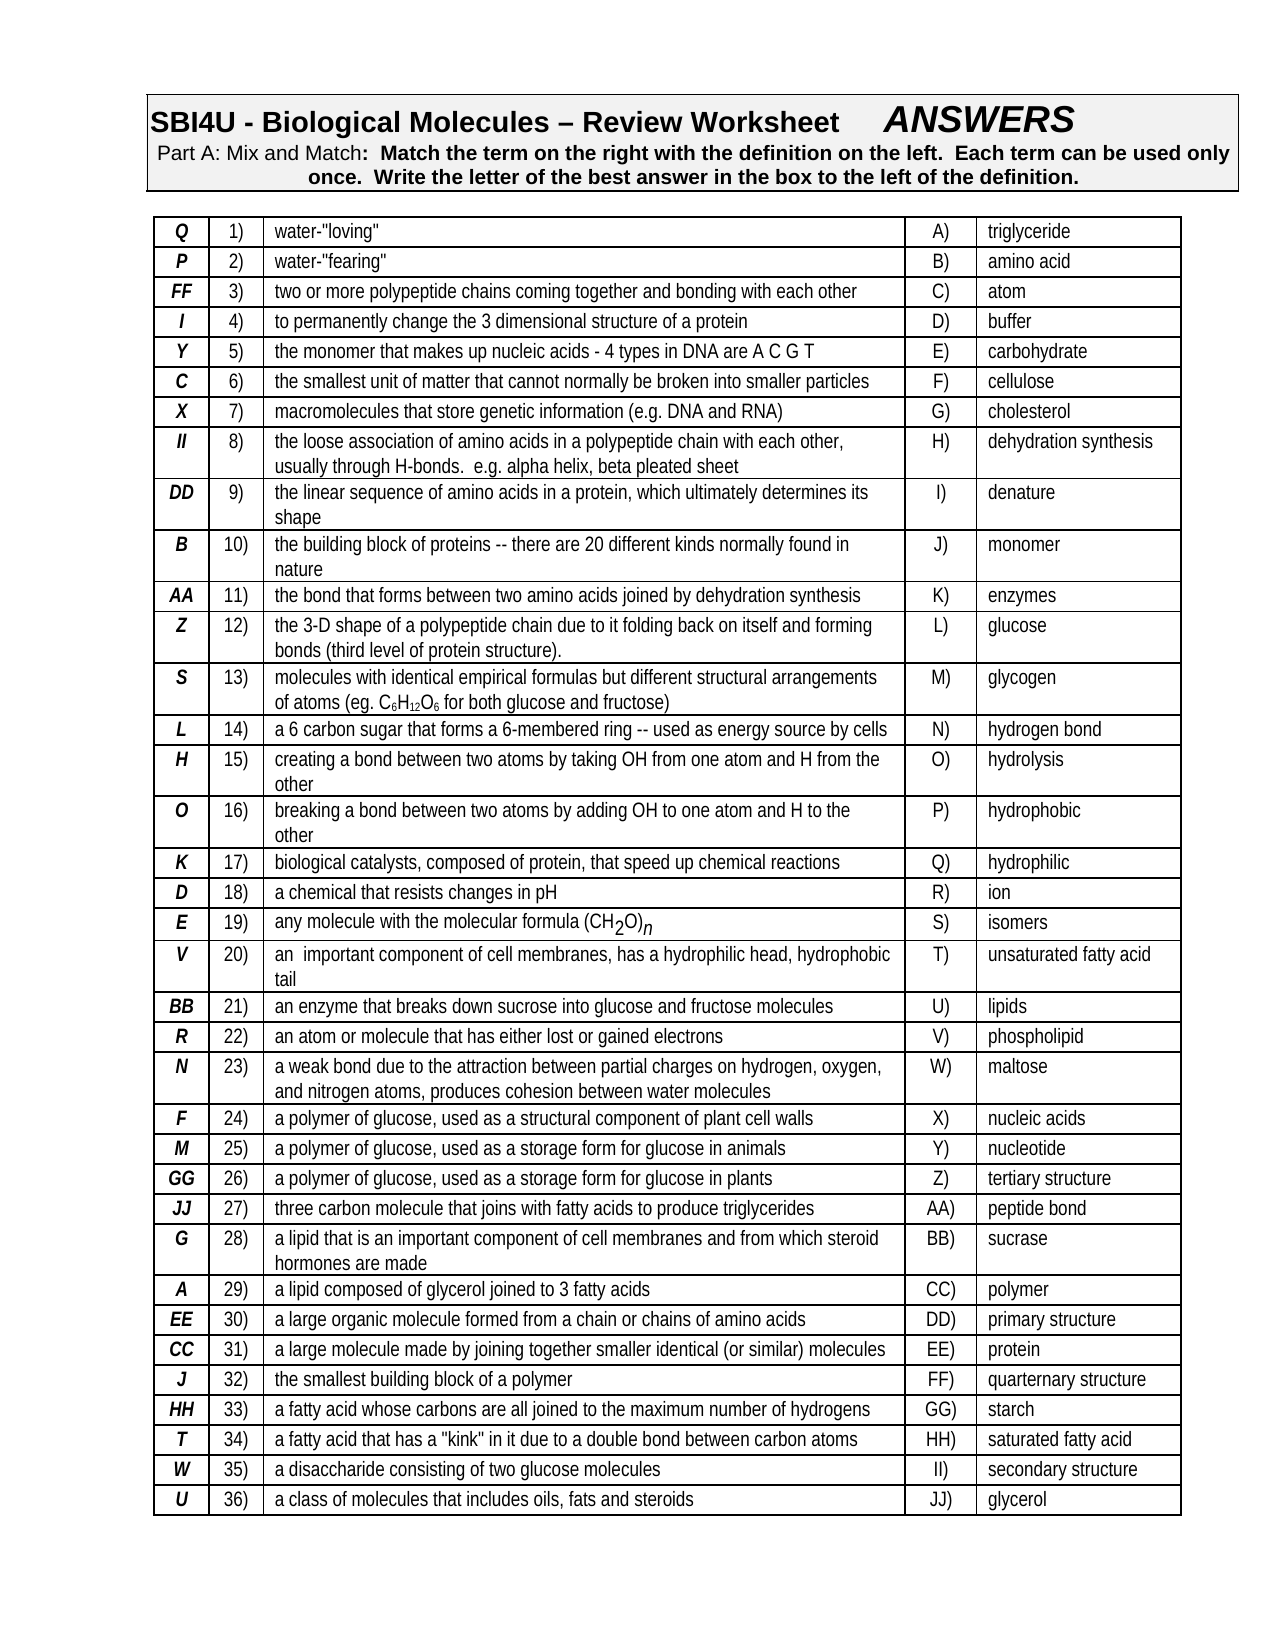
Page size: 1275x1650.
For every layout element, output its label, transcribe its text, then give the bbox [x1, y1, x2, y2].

table_cell tertiary structure [977, 1165, 1180, 1193]
table_cell L) [906, 612, 976, 662]
table_cell R) [906, 879, 976, 907]
table_cell D [155, 879, 208, 907]
table_cell 34) [210, 1426, 263, 1454]
table_cell hydrophilic [977, 849, 1180, 877]
table_cell DD) [906, 1306, 976, 1334]
table_cell 14) [210, 716, 263, 744]
table_cell N) [906, 716, 976, 744]
table_cell a large molecule made by joining together smaller identical (or similar) molecules [264, 1336, 904, 1364]
table_header 1) [210, 218, 263, 246]
table_cell a polymer of glucose, used as a storage form for glucose in animals [264, 1135, 904, 1163]
table_cell JJ [155, 1195, 208, 1223]
table_cell Z [155, 612, 208, 662]
table_cell cholesterol [977, 398, 1180, 426]
table_cell atom [977, 278, 1180, 306]
table_cell 7) [210, 398, 263, 426]
table_cell AA) [906, 1195, 976, 1223]
table_cell U [155, 1486, 208, 1514]
table_cell EE) [906, 1336, 976, 1364]
table_cell K [155, 849, 208, 877]
table_cell the loose association of amino acids in a polypeptide chain with each other, usually through H-bonds. e.g. alpha helix, beta pleated sheet [264, 428, 904, 478]
table_cell DD [155, 479, 208, 529]
table_cell quarternary structure [977, 1366, 1180, 1394]
table_cell G) [906, 398, 976, 426]
table_header triglyceride [977, 218, 1180, 246]
table_cell 8) [210, 428, 263, 478]
table_cell 11) [210, 582, 263, 611]
table_cell HH) [906, 1426, 976, 1454]
table_cell H [155, 746, 208, 795]
table_cell nucleotide [977, 1135, 1180, 1163]
table_cell a disaccharide consisting of two glucose molecules [264, 1456, 904, 1484]
table_cell CC [155, 1336, 208, 1364]
table_cell 5) [210, 338, 263, 366]
table_cell 25) [210, 1135, 263, 1163]
table_cell 33) [210, 1396, 263, 1424]
table_cell EE [155, 1306, 208, 1334]
table_header Q [155, 218, 208, 246]
table_cell W [155, 1456, 208, 1484]
table_cell peptide bond [977, 1195, 1180, 1223]
table_cell cellulose [977, 368, 1180, 396]
table_cell K) [906, 582, 976, 611]
table_cell a class of molecules that includes oils, fats and steroids [264, 1486, 904, 1514]
table_cell 2) [210, 248, 263, 276]
table_cell 28) [210, 1225, 263, 1274]
table_cell an enzyme that breaks down sucrose into glucose and fructose molecules [264, 993, 904, 1021]
table_cell 10) [210, 531, 263, 581]
table_cell H) [906, 428, 976, 478]
table_cell two or more polypeptide chains coming together and bonding with each other [264, 278, 904, 306]
table_cell secondary structure [977, 1456, 1180, 1484]
table_cell enzymes [977, 582, 1180, 611]
table_cell C) [906, 278, 976, 306]
table_cell water-"fearing" [264, 248, 904, 276]
table_cell O) [906, 746, 976, 795]
table_cell J) [906, 531, 976, 581]
table_cell U) [906, 993, 976, 1021]
table_cell ion [977, 879, 1180, 907]
table_cell V [155, 941, 208, 991]
table_cell S [155, 664, 208, 714]
table_cell 27) [210, 1195, 263, 1223]
table_cell glucose [977, 612, 1180, 662]
table_cell Y [155, 338, 208, 366]
table_cell W) [906, 1053, 976, 1103]
table_cell E [155, 909, 208, 940]
table_cell a lipid that is an important component of cell membranes and from which steroid hormones are made [264, 1225, 904, 1274]
table_cell a chemical that resists changes in pH [264, 879, 904, 907]
table_cell buffer [977, 308, 1180, 336]
table_cell GG [155, 1165, 208, 1193]
table_cell glycerol [977, 1486, 1180, 1514]
table_cell dehydration synthesis [977, 428, 1180, 478]
table_cell J [155, 1366, 208, 1394]
table_cell 24) [210, 1105, 263, 1133]
table_cell F [155, 1105, 208, 1133]
table_cell 15) [210, 746, 263, 795]
table_cell isomers [977, 909, 1180, 940]
table_cell JJ) [906, 1486, 976, 1514]
table_cell monomer [977, 531, 1180, 581]
table_cell CC) [906, 1276, 976, 1304]
table_cell X) [906, 1105, 976, 1133]
table_cell L [155, 716, 208, 744]
table_cell B [155, 531, 208, 581]
table_cell 35) [210, 1456, 263, 1484]
table_cell 16) [210, 797, 263, 847]
table_cell V) [906, 1023, 976, 1051]
table_cell a large organic molecule formed from a chain or chains of amino acids [264, 1306, 904, 1334]
table_cell BB) [906, 1225, 976, 1274]
table_cell 6) [210, 368, 263, 396]
table_cell a fatty acid that has a "kink" in it due to a double bond between carbon atoms [264, 1426, 904, 1454]
table_cell T) [906, 941, 976, 991]
table_cell BB [155, 993, 208, 1021]
table_cell protein [977, 1336, 1180, 1364]
table_cell 19) [210, 909, 263, 940]
table_cell a lipid composed of glycerol joined to 3 fatty acids [264, 1276, 904, 1304]
table_cell 23) [210, 1053, 263, 1103]
table_cell creating a bond between two atoms by taking OH from one atom and H from the other [264, 746, 904, 795]
table_cell F) [906, 368, 976, 396]
table_cell unsaturated fatty acid [977, 941, 1180, 991]
table_cell the smallest building block of a polymer [264, 1366, 904, 1394]
table_cell AA [155, 582, 208, 611]
table_header water-"loving" [264, 218, 904, 246]
table_cell a weak bond due to the attraction between partial charges on hydrogen, oxygen, and nitrogen atoms, produces cohesion between water molecules [264, 1053, 904, 1103]
table_header A) [906, 218, 976, 246]
table_cell the bond that forms between two amino acids joined by dehydration synthesis [264, 582, 904, 611]
table_cell to permanently change the 3 dimensional structure of a protein [264, 308, 904, 336]
table_cell D) [906, 308, 976, 336]
table_cell the monomer that makes up nucleic acids - 4 types in DNA are A C G T [264, 338, 904, 366]
table_cell P [155, 248, 208, 276]
table_cell the linear sequence of amino acids in a protein, which ultimately determines its shape [264, 479, 904, 529]
table_cell M) [906, 664, 976, 714]
table_cell HH [155, 1396, 208, 1424]
table_cell lipids [977, 993, 1180, 1021]
table_cell C [155, 368, 208, 396]
table_cell sucrase [977, 1225, 1180, 1274]
table_cell polymer [977, 1276, 1180, 1304]
table_cell maltose [977, 1053, 1180, 1103]
table_cell R [155, 1023, 208, 1051]
table_cell I) [906, 479, 976, 529]
table_cell 36) [210, 1486, 263, 1514]
table_cell X [155, 398, 208, 426]
table_cell a polymer of glucose, used as a storage form for glucose in plants [264, 1165, 904, 1193]
table_cell an important component of cell membranes, has a hydrophilic head, hydrophobic tail [264, 941, 904, 991]
table_cell the smallest unit of matter that cannot normally be broken into smaller particles [264, 368, 904, 396]
table_cell 3) [210, 278, 263, 306]
table_cell denature [977, 479, 1180, 529]
table_cell I [155, 308, 208, 336]
table_cell 12) [210, 612, 263, 662]
table_cell 9) [210, 479, 263, 529]
table_cell a 6 carbon sugar that forms a 6-membered ring -- used as energy source by cells [264, 716, 904, 744]
table_cell a polymer of glucose, used as a structural component of plant cell walls [264, 1105, 904, 1133]
table_cell the 3-D shape of a polypeptide chain due to it folding back on itself and forming bonds (third level of protein structure). [264, 612, 904, 662]
table_cell 26) [210, 1165, 263, 1193]
table_cell glycogen [977, 664, 1180, 714]
table_cell 31) [210, 1336, 263, 1364]
table_cell T [155, 1426, 208, 1454]
table_cell 20) [210, 941, 263, 991]
table_cell any molecule with the molecular formula (CH2O)n [264, 909, 904, 940]
table_cell 4) [210, 308, 263, 336]
table_cell II) [906, 1456, 976, 1484]
table_cell O [155, 797, 208, 847]
table_cell breaking a bond between two atoms by adding OH to one atom and H to the other [264, 797, 904, 847]
table_cell saturated fatty acid [977, 1426, 1180, 1454]
table_cell a fatty acid whose carbons are all joined to the maximum number of hydrogens [264, 1396, 904, 1424]
table_cell the building block of proteins -- there are 20 different kinds normally found in nature [264, 531, 904, 581]
table_cell G [155, 1225, 208, 1274]
table_cell 21) [210, 993, 263, 1021]
table_cell 17) [210, 849, 263, 877]
table_cell N [155, 1053, 208, 1103]
table_cell an atom or molecule that has either lost or gained electrons [264, 1023, 904, 1051]
table_cell 29) [210, 1276, 263, 1304]
table_cell three carbon molecule that joins with fatty acids to produce triglycerides [264, 1195, 904, 1223]
table_cell S) [906, 909, 976, 940]
table_cell macromolecules that store genetic information (e.g. DNA and RNA) [264, 398, 904, 426]
table_cell FF [155, 278, 208, 306]
table_cell P) [906, 797, 976, 847]
table_cell hydrogen bond [977, 716, 1180, 744]
table_cell FF) [906, 1366, 976, 1394]
table_cell Q) [906, 849, 976, 877]
table_cell hydrolysis [977, 746, 1180, 795]
table_cell carbohydrate [977, 338, 1180, 366]
table_cell biological catalysts, composed of protein, that speed up chemical reactions [264, 849, 904, 877]
table_cell hydrophobic [977, 797, 1180, 847]
table_cell Z) [906, 1165, 976, 1193]
table_cell 30) [210, 1306, 263, 1334]
table_cell starch [977, 1396, 1180, 1424]
text SBI4U - Biological Molecules – Review Worksheet ANSWERS [148, 95, 1238, 137]
table_cell molecules with identical empirical formulas but different structural arrangements of atoms (eg. C6H12O6 for both glucose and fructose) [264, 664, 904, 714]
table_cell 22) [210, 1023, 263, 1051]
table_cell 13) [210, 664, 263, 714]
table_cell II [155, 428, 208, 478]
table_cell E) [906, 338, 976, 366]
text Part A: Mix and Match: Match the term on the right with the definition on the left. Each term can be used only once. Write the letter of the best answer in the box to the left of the definition. [148, 137, 1238, 190]
table_cell GG) [906, 1396, 976, 1424]
table_cell 18) [210, 879, 263, 907]
table_cell amino acid [977, 248, 1180, 276]
table_cell B) [906, 248, 976, 276]
table_cell 32) [210, 1366, 263, 1394]
table_cell phospholipid [977, 1023, 1180, 1051]
table_cell primary structure [977, 1306, 1180, 1334]
table_cell M [155, 1135, 208, 1163]
table_cell nucleic acids [977, 1105, 1180, 1133]
table_cell Y) [906, 1135, 976, 1163]
table_cell A [155, 1276, 208, 1304]
